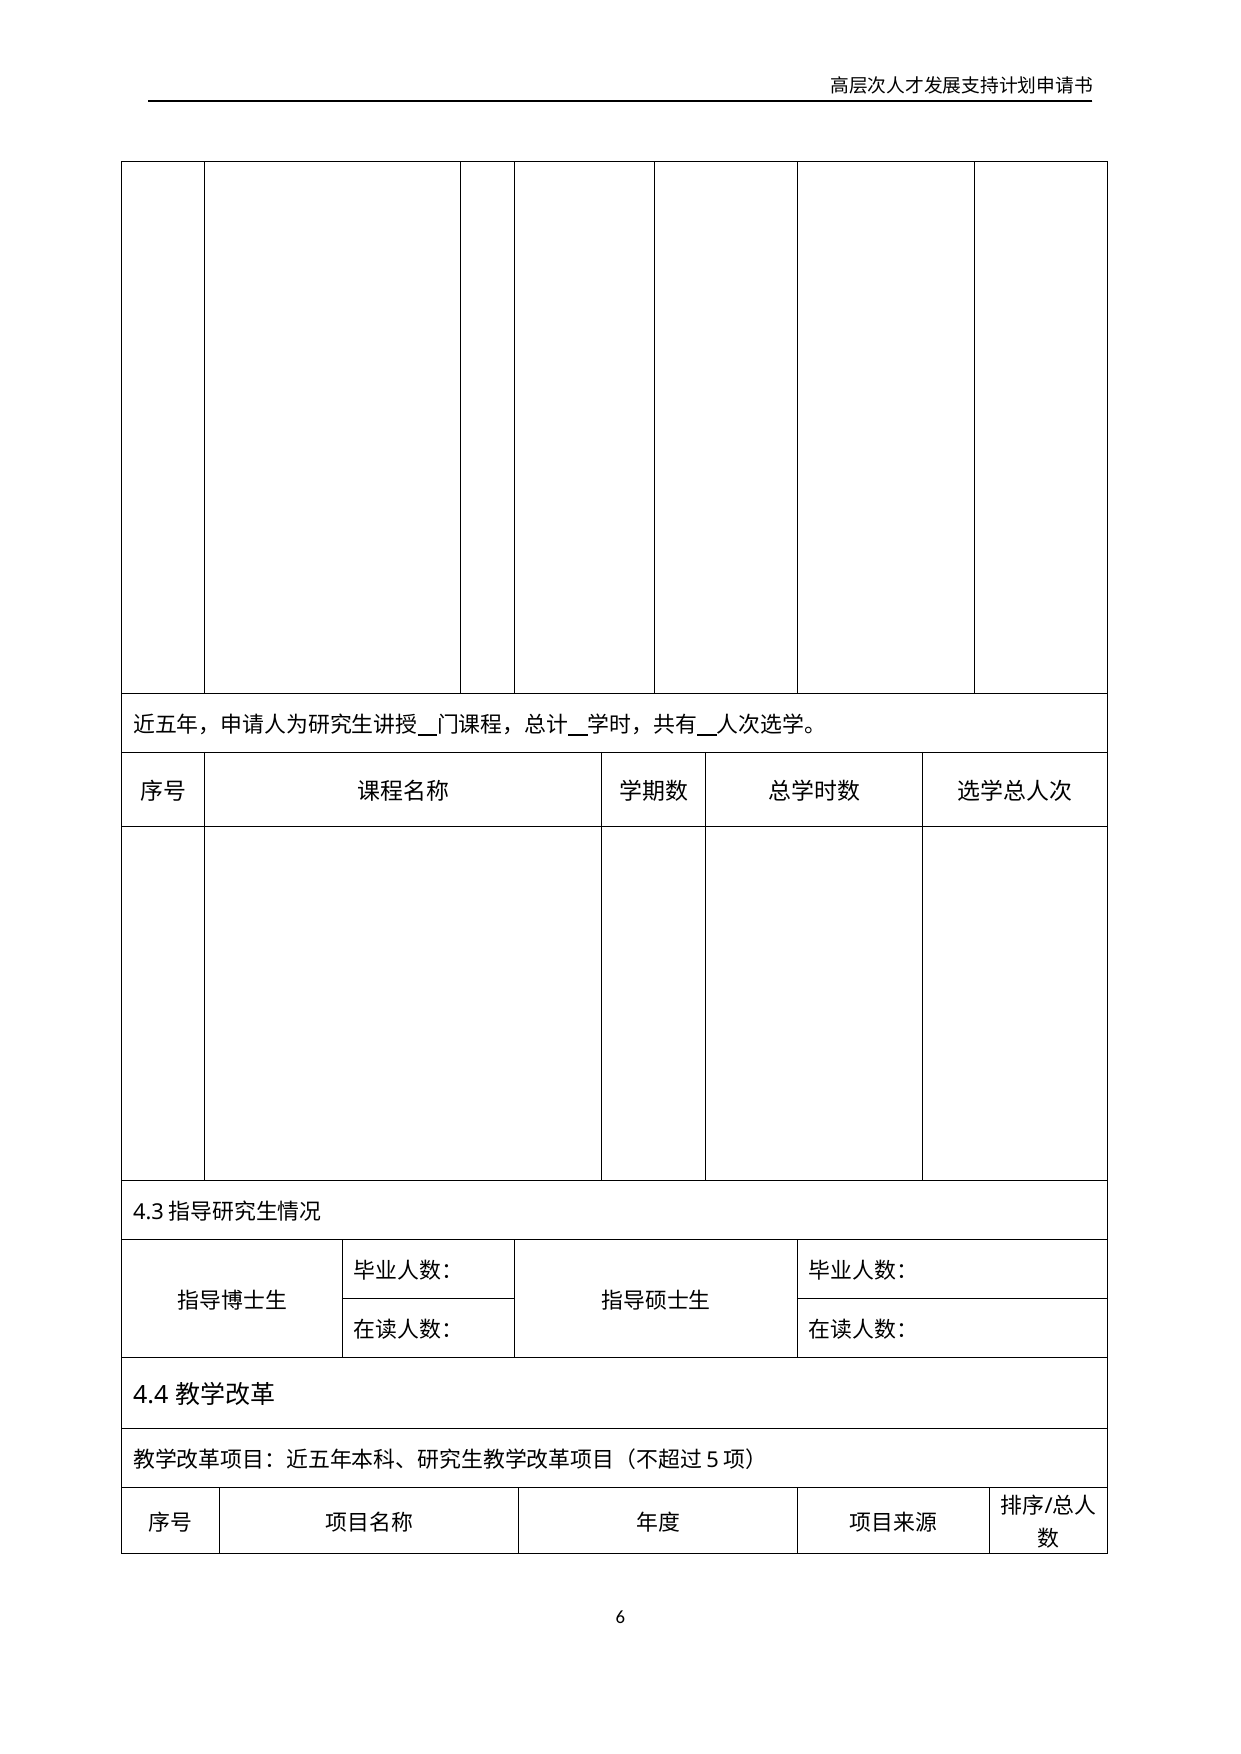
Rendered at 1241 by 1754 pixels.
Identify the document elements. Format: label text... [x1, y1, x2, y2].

table_cell 指导硕士生 [515, 1240, 797, 1357]
table_cell 毕业人数： [343, 1240, 514, 1298]
table_cell 学期数 [602, 753, 705, 826]
table_cell 近五年，申请人为研究生讲授 门课程，总计 学时，共有 人次选学。 [122, 694, 1107, 752]
table_cell [706, 827, 922, 1180]
table_cell 选学总人次 [923, 753, 1107, 826]
table_cell 年度 [519, 1488, 797, 1553]
table_cell 4.4 教学改革 [122, 1358, 1107, 1428]
table_cell 排序/总人数 [990, 1488, 1107, 1553]
table_cell 总学时数 [706, 753, 922, 826]
table_cell 4.3指导研究生情况 [122, 1181, 1107, 1239]
table_cell [923, 827, 1107, 1180]
table_cell [515, 162, 654, 693]
table_cell 教学改革项目：近五年本科、研究生教学改革项目（不超过5项） [122, 1429, 1107, 1487]
table_cell [205, 827, 601, 1180]
table_cell 指导博士生 [122, 1240, 342, 1357]
table_cell 项目来源 [798, 1488, 989, 1553]
table_cell 序号 [122, 753, 204, 826]
table_cell 在读人数： [798, 1299, 1107, 1357]
table_cell [975, 162, 1107, 693]
table_cell [602, 827, 705, 1180]
table_cell [122, 162, 204, 693]
table_cell 毕业人数： [798, 1240, 1107, 1298]
table_cell [798, 162, 974, 693]
table_cell [122, 827, 204, 1180]
table_cell [461, 162, 514, 693]
table_cell 课程名称 [205, 753, 601, 826]
table_cell [205, 162, 460, 693]
table_cell 序号 [122, 1488, 219, 1553]
table_cell 在读人数： [343, 1299, 514, 1357]
table_cell [655, 162, 797, 693]
table_cell 项目名称 [220, 1488, 518, 1553]
